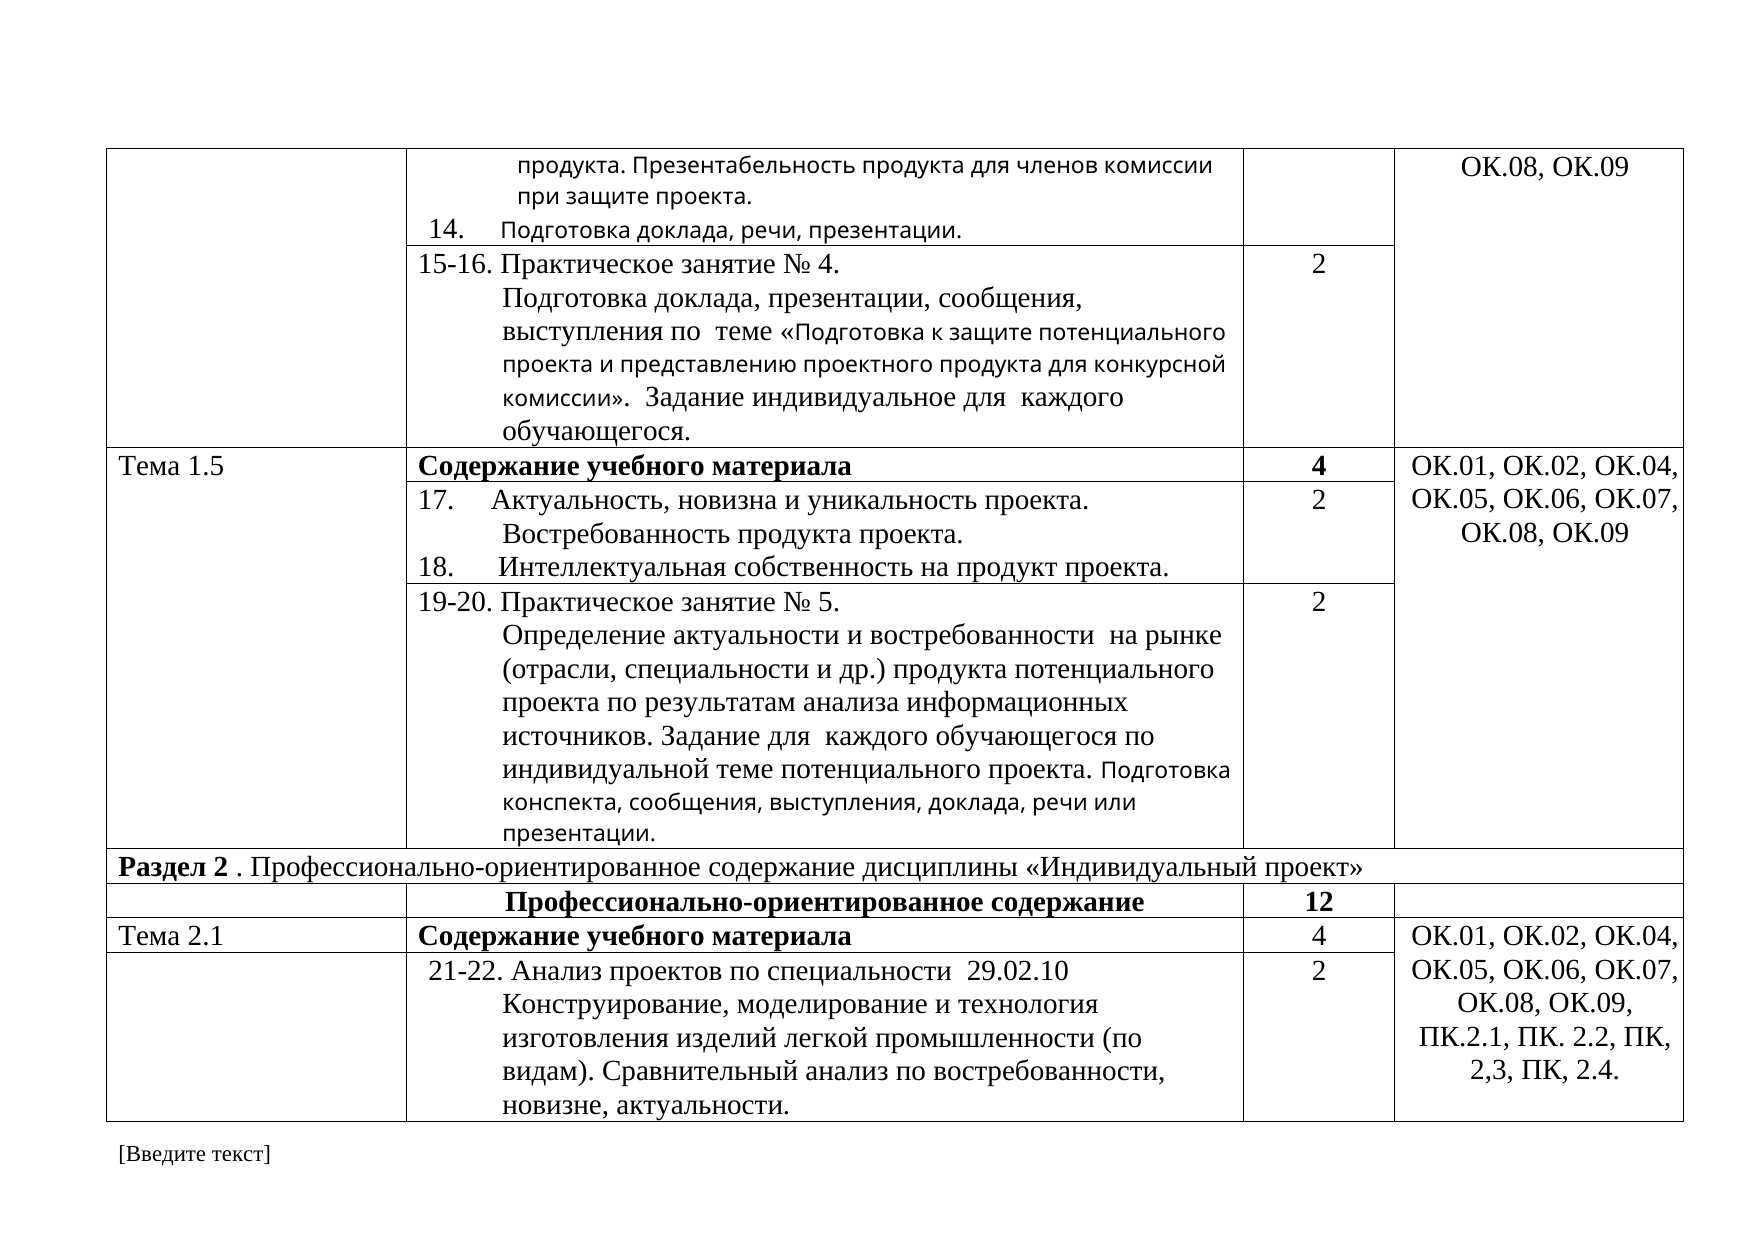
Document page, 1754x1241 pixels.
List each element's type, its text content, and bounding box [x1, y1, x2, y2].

table_cell Тема 1.5 [107, 448, 406, 848]
table_cell Тема 2.1 [107, 918, 406, 952]
table_cell Содержание учебного материала [407, 448, 1243, 481]
table_cell 2 [1244, 246, 1394, 447]
table_cell [107, 953, 406, 1121]
table_cell 12 [1244, 884, 1394, 917]
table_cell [407, 149, 1243, 245]
table_cell [1395, 884, 1683, 917]
table_cell [107, 884, 406, 917]
table_cell Раздел 2 . Профессионально-ориентированное содержание дисциплины «Индивидуальный проект» [107, 849, 1683, 883]
table_cell 17. Актуальность, новизна и уникальность проекта. Востребованность продукта проекта. 18. Интеллектуальная собственность на продукт проекта. [407, 482, 1243, 583]
table_cell Содержание учебного материала [407, 918, 1243, 952]
table_cell 21-22. Анализ проектов по специальности 29.02.10 Конструирование, моделирование и технология изготовления изделий легкой промышленности (по видам). Сравнительный анализ по востребованности, новизне, актуальности. [407, 953, 1243, 1121]
table_cell 19-20. Практическое занятие № 5. Определение актуальности и востребованности на рынке (отрасли, специальности и др.) продукта потенциального проекта по результатам анализа информационных источников. Задание для каждого обучающегося по индивидуальной теме потенциального проекта. Подготовка конспекта, сообщения, выступления, доклада, речи или презентации. [407, 584, 1243, 848]
table_cell 2 [1244, 584, 1394, 848]
table_cell 2 [1244, 482, 1394, 583]
table_cell 4 [1244, 448, 1394, 481]
table_cell 2 [1244, 149, 1394, 245]
table_cell ОК.01, ОК.02, ОК.04, ОК.05, ОК.06, ОК.07, ОК.08, ОК.09, ПК.2.1, ПК. 2.2, ПК, 2,3, ПК, 2.4. [1395, 918, 1683, 1121]
table_cell ОК.01, ОК.02, ОК.04, ОК.05, ОК.06, ОК.07, ОК.08, ОК.09 [1395, 448, 1683, 848]
table_cell Профессионально-ориентированное содержание [407, 884, 1243, 917]
table_cell 2 [1244, 953, 1394, 1121]
table_cell 15-16. Практическое занятие № 4. Подготовка доклада, презентации, сообщения, выступления по теме «Подготовка к защите потенциального проекта и представлению проектного продукта для конкурсной комиссии». Задание индивидуальное для каждого обучающегося. [407, 246, 1243, 447]
table_cell 4 [1244, 918, 1394, 952]
